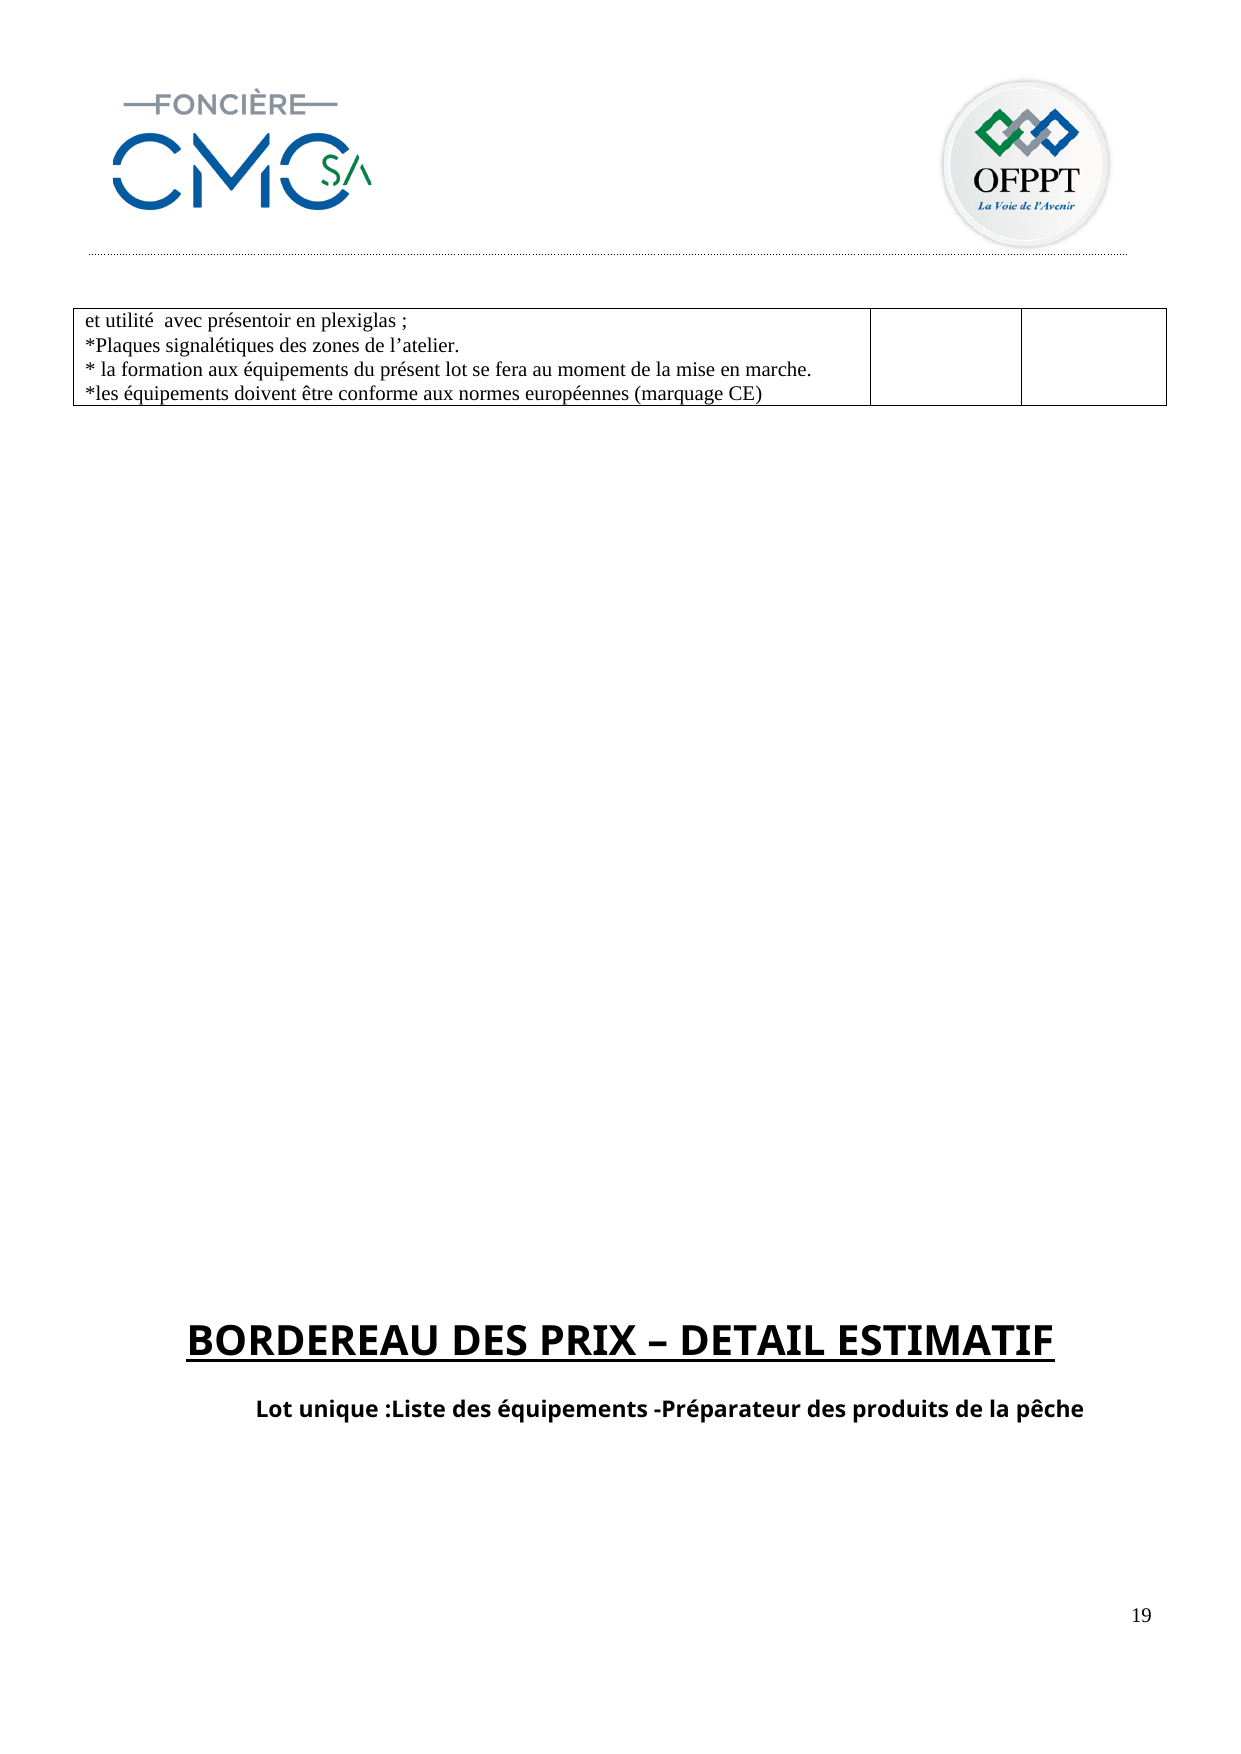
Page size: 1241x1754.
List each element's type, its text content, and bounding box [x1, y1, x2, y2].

table_cell [1022, 309, 1166, 405]
picture [112, 88, 372, 210]
picture [935, 73, 1116, 254]
text Lot unique :Liste des équipements -Préparateur des produits de la pêche [89, 1393, 1152, 1424]
text BORDEREAU DES PRIX – DETAIL ESTIMATIF [89, 1311, 1152, 1368]
table_cell [871, 309, 1021, 405]
